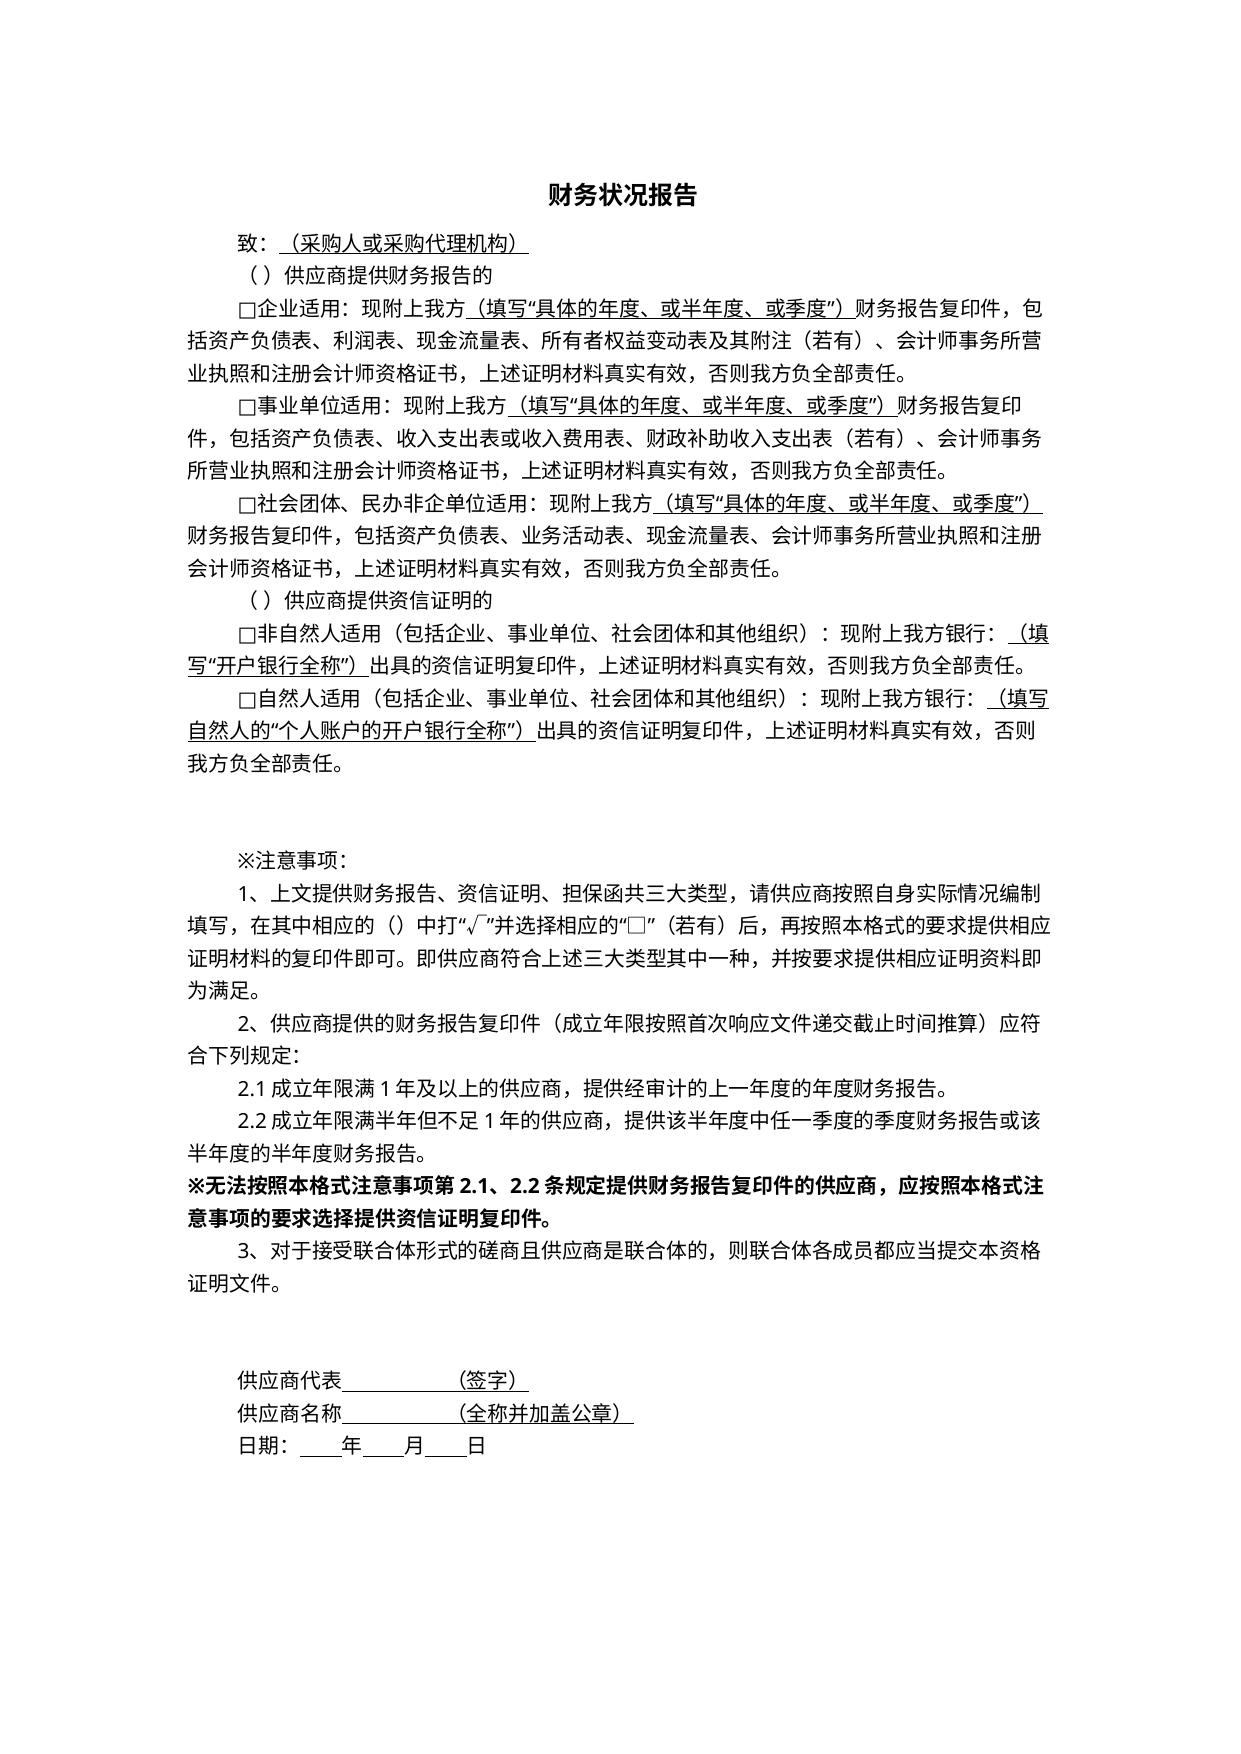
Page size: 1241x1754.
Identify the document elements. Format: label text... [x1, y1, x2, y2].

text 3、对于接受联合体形式的磋商且供应商是联合体的，则联合体各成员都应当提交本资格证明文件。 [187, 1234, 1053, 1364]
text □社会团体、民办非企单位适用：现附上我方（填写“具体的年度、或半年度、或季度”）财务报告复印件，包括资产负债表、业务活动表、现金流量表、会计师事务所营业执照和注册会计师资格证书，上述证明材料真实有效，否则我方负全部责任。 [187, 487, 1053, 584]
text □事业单位适用：现附上我方（填写“具体的年度、或半年度、或季度”）财务报告复印件，包括资产负债表、收入支出表或收入费用表、财政补助收入支出表（若有）、会计师事务所营业执照和注册会计师资格证书，上述证明材料真实有效，否则我方负全部责任。 [187, 389, 1053, 487]
text 2、供应商提供的财务报告复印件（成立年限按照首次响应文件递交截止时间推算）应符合下列规定： [187, 1007, 1053, 1072]
text □非自然人适用（包括企业、事业单位、社会团体和其他组织）：现附上我方银行：（填写“开户银行全称”）出具的资信证明复印件，上述证明材料真实有效，否则我方负全部责任。 [187, 617, 1053, 682]
text 供应商代表 （签字） [187, 1364, 1053, 1397]
text 日期： 年 月 日 [187, 1429, 1053, 1462]
text 2.1成立年限满1年及以上的供应商，提供经审计的上一年度的年度财务报告。 [187, 1072, 1053, 1104]
text ※注意事项： [187, 844, 1053, 877]
text 致：（采购人或采购代理机构） [187, 227, 1053, 259]
text ※无法按照本格式注意事项第2.1、2.2条规定提供财务报告复印件的供应商，应按照本格式注意事项的要求选择提供资信证明复印件。 [187, 1169, 1053, 1234]
text 财务状况报告 [187, 162, 1053, 227]
text □企业适用：现附上我方（填写“具体的年度、或半年度、或季度”）财务报告复印件，包括资产负债表、利润表、现金流量表、所有者权益变动表及其附注（若有）、会计师事务所营业执照和注册会计师资格证书，上述证明材料真实有效，否则我方负全部责任。 [187, 292, 1053, 389]
text □自然人适用（包括企业、事业单位、社会团体和其他组织）：现附上我方银行：（填写自然人的“个人账户的开户银行全称”）出具的资信证明复印件，上述证明材料真实有效，否则我方负全部责任。 [187, 682, 1053, 844]
text 供应商名称 （全称并加盖公章） [187, 1397, 1053, 1429]
text （ ）供应商提供财务报告的 [187, 259, 1053, 292]
text 1、上文提供财务报告、资信证明、担保函共三大类型，请供应商按照自身实际情况编制填写，在其中相应的（）中打“√”并选择相应的“□”（若有）后，再按照本格式的要求提供相应证明材料的复印件即可。即供应商符合上述三大类型其中一种，并按要求提供相应证明资料即为满足。 [187, 877, 1053, 1007]
text 2.2成立年限满半年但不足1年的供应商，提供该半年度中任一季度的季度财务报告或该半年度的半年度财务报告。 [187, 1104, 1053, 1169]
text （ ）供应商提供资信证明的 [187, 584, 1053, 617]
